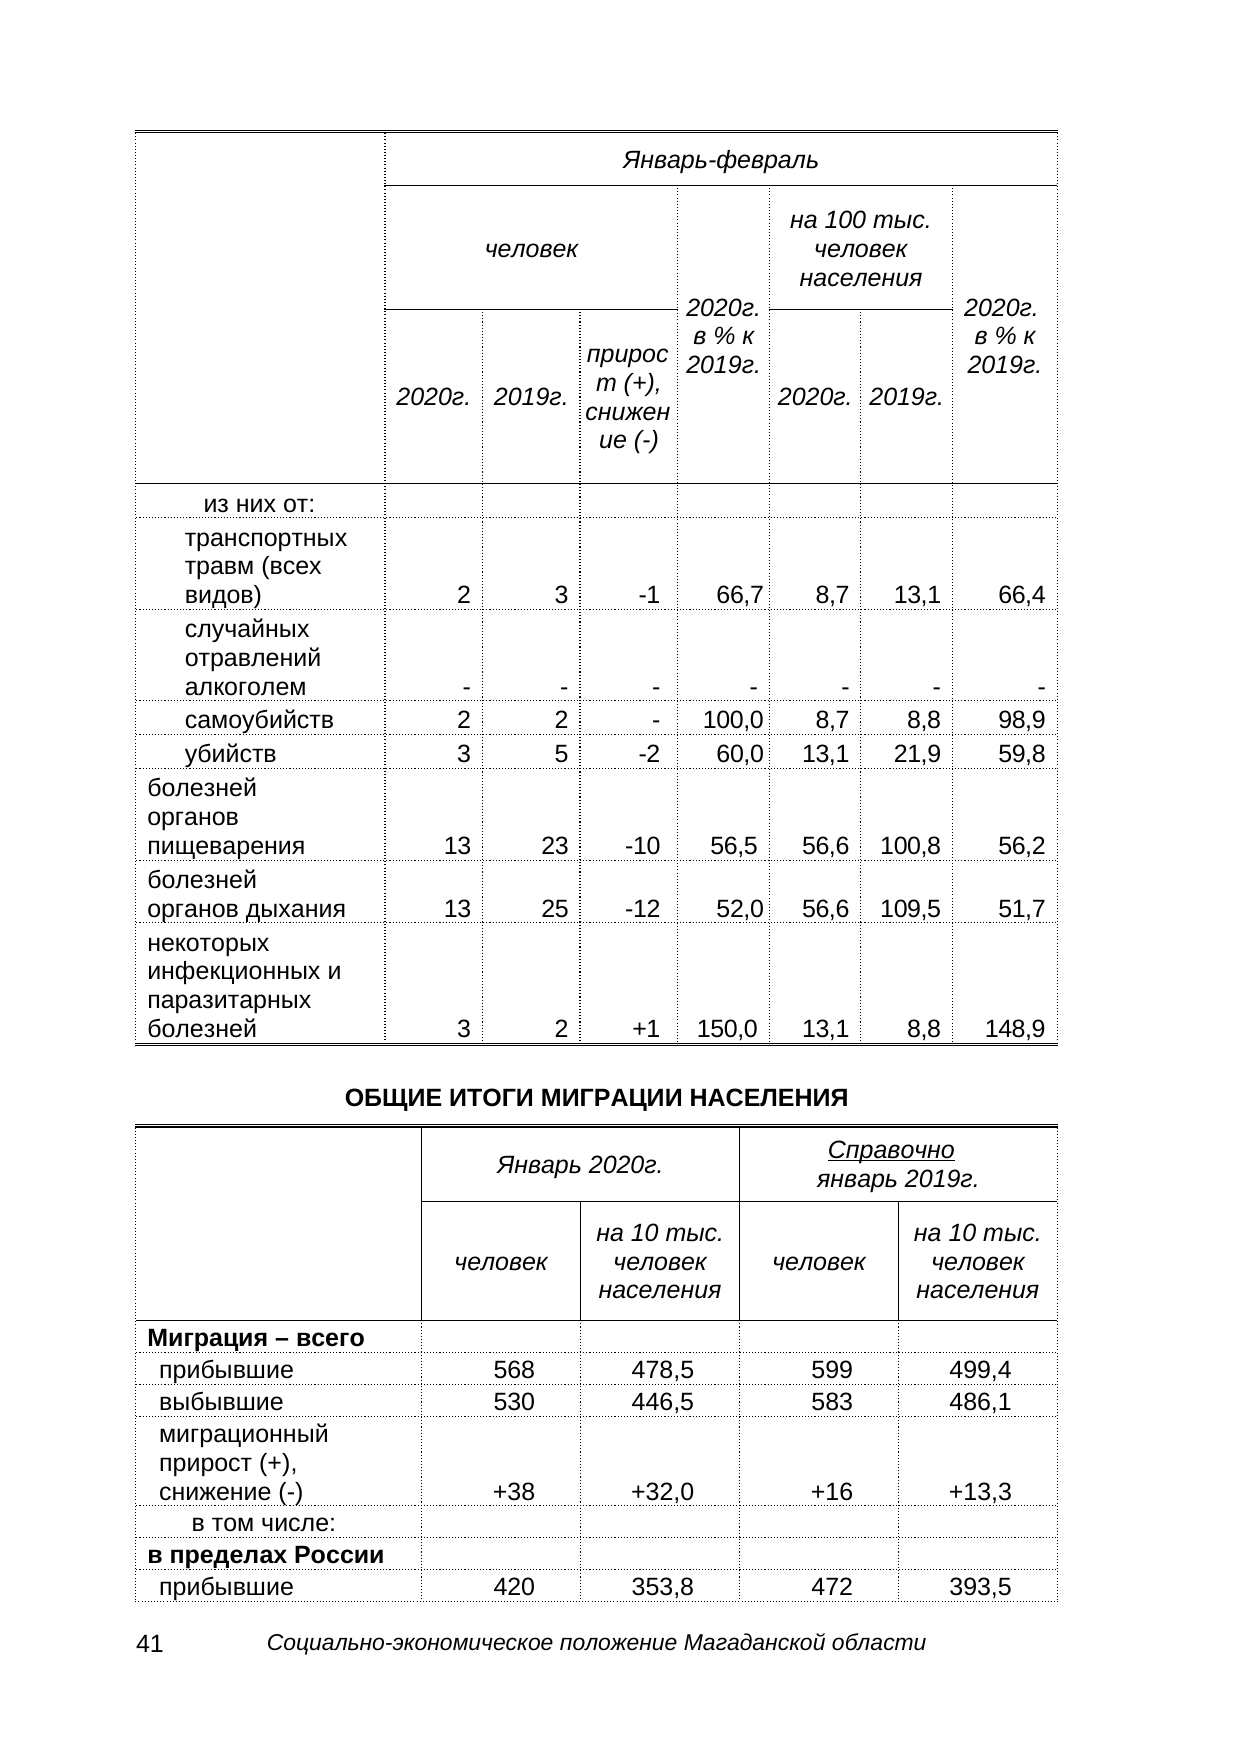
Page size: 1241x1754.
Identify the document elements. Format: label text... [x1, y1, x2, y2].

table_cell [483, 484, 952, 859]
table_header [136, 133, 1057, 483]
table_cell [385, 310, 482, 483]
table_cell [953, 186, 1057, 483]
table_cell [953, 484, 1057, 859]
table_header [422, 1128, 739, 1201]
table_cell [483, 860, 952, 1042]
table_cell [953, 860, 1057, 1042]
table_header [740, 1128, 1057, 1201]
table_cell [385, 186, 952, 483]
text ОБЩИЕ ИТОГИ МИГРАЦИИ НАСЕЛЕНИЯ [136, 1083, 1057, 1112]
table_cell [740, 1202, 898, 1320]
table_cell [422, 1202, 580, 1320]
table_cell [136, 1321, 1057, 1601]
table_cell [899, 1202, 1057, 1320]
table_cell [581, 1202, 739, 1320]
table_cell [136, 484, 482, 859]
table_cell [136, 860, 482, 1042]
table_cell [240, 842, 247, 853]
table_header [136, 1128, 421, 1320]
